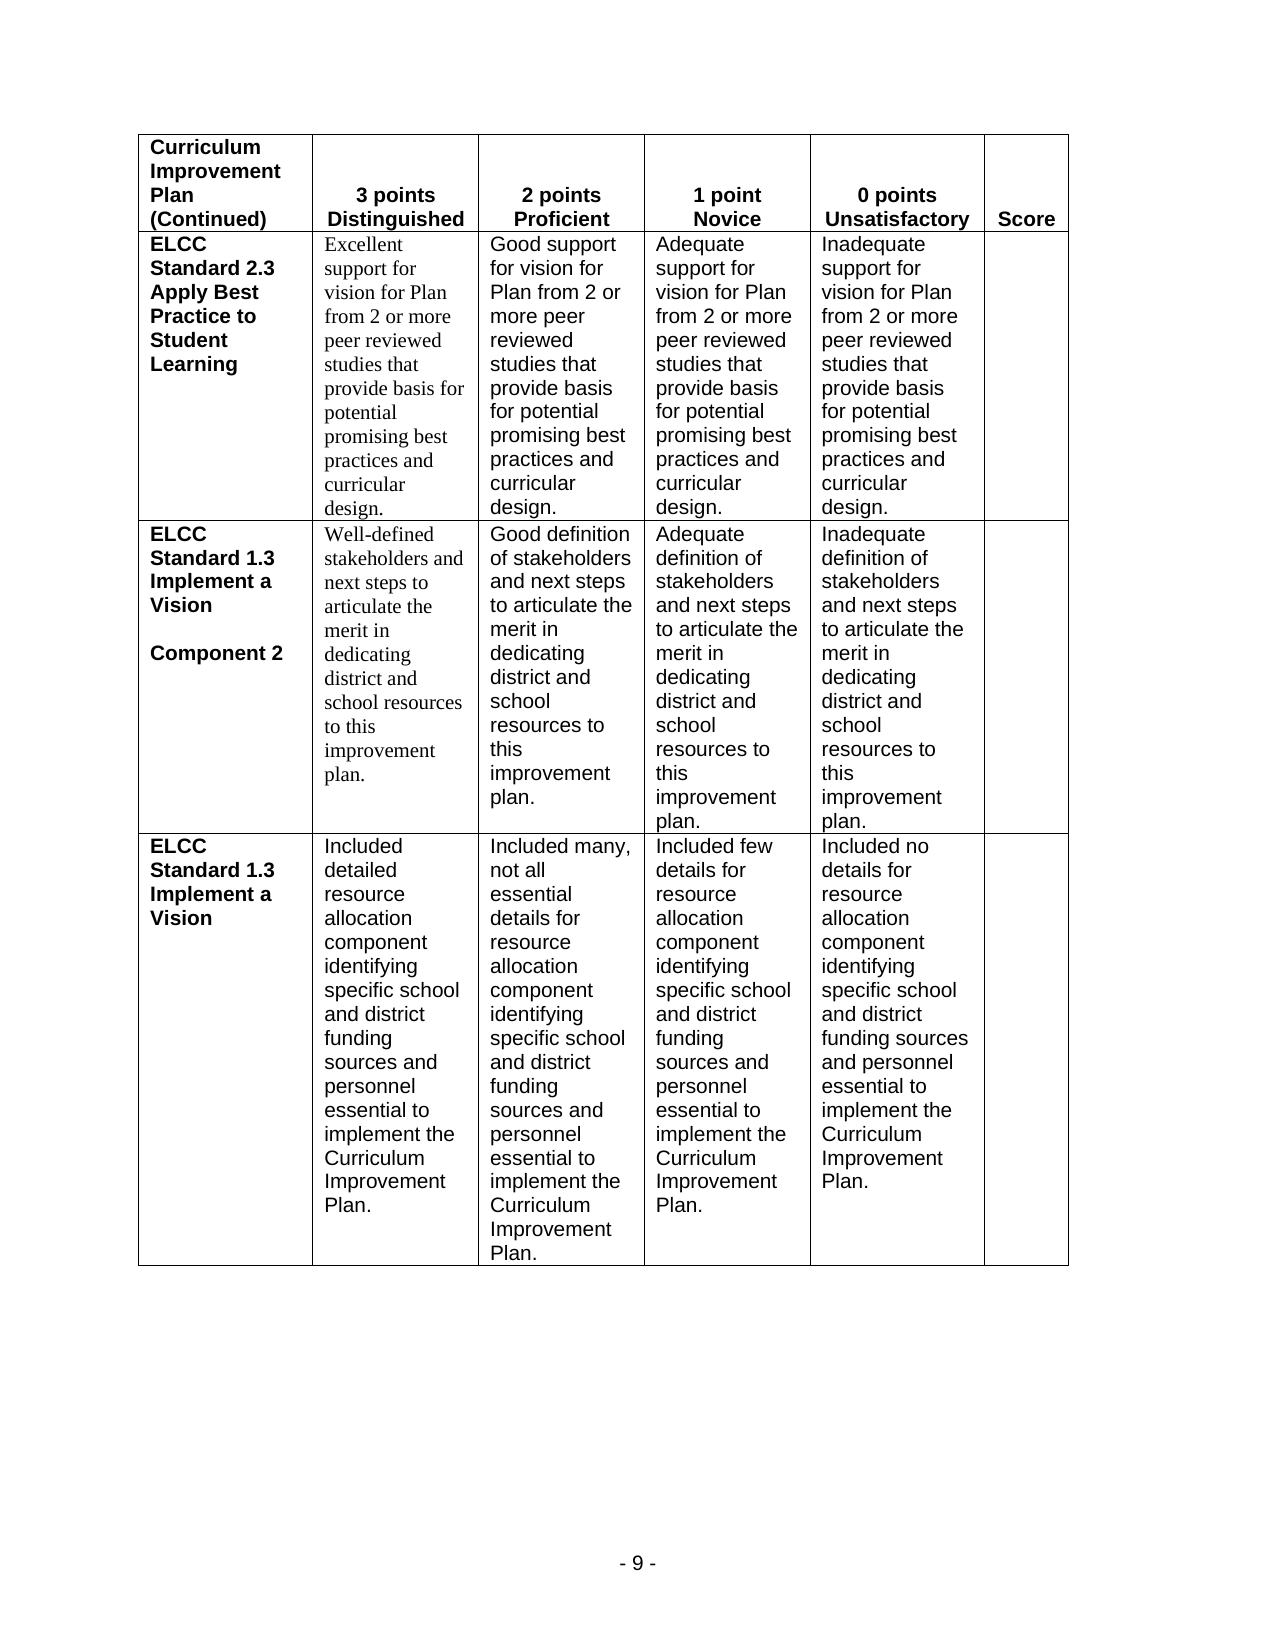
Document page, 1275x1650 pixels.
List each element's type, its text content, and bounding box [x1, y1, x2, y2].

table_cell Included many, not all essential details for resource allocation component identifying specific school and district funding sources and personnel essential to implement the Curriculum Improvement Plan. [479, 834, 644, 1265]
table_cell Good definition of stakeholders and next steps to articulate the merit in dedicating district and school resources to this improvement plan. [479, 521, 644, 833]
table_cell Good support for vision for Plan from 2 or more peer reviewed studies that provide basis for potential promising best practices and curricular design. [479, 232, 644, 520]
table_cell Adequate definition of stakeholders and next steps to articulate the merit in dedicating district and school resources to this improvement plan. [645, 521, 810, 833]
table_header Curriculum Improvement Plan (Continued) [139, 135, 312, 231]
table_header Score [985, 135, 1068, 231]
table_header 1 point Novice [645, 135, 810, 231]
table_cell ELCC Standard 2.3 Apply Best Practice to Student Learning [139, 232, 312, 520]
table_cell ELCC Standard 1.3 Implement a Vision Component 2 [139, 521, 312, 833]
table_cell ELCC Standard 1.3 Implement a Vision [139, 834, 312, 1265]
table_cell Included no details for resource allocation component identifying specific school and district funding sources and personnel essential to implement the Curriculum Improvement Plan. [811, 834, 984, 1265]
table_cell Excellent support for vision for Plan from 2 or more peer reviewed studies that provide basis for potential promising best practices and curricular design. [313, 232, 478, 520]
table_cell Included few details for resource allocation component identifying specific school and district funding sources and personnel essential to implement the Curriculum Improvement Plan. [645, 834, 810, 1265]
table_cell Inadequate support for vision for Plan from 2 or more peer reviewed studies that provide basis for potential promising best practices and curricular design. [811, 232, 984, 520]
table_cell Well-defined stakeholders and next steps to articulate the merit in dedicating district and school resources to this improvement plan. [313, 521, 478, 833]
table_header 3 points Distinguished [313, 135, 478, 231]
table_header 2 points Proficient [479, 135, 644, 231]
table_cell Adequate support for vision for Plan from 2 or more peer reviewed studies that provide basis for potential promising best practices and curricular design. [645, 232, 810, 520]
table_cell Included detailed resource allocation component identifying specific school and district funding sources and personnel essential to implement the Curriculum Improvement Plan. [313, 834, 478, 1265]
table_header 0 points Unsatisfactory [811, 135, 984, 231]
table_cell [985, 834, 1068, 1265]
table_cell [985, 521, 1068, 833]
table_cell Inadequate definition of stakeholders and next steps to articulate the merit in dedicating district and school resources to this improvement plan. [811, 521, 984, 833]
table_cell [985, 232, 1068, 520]
